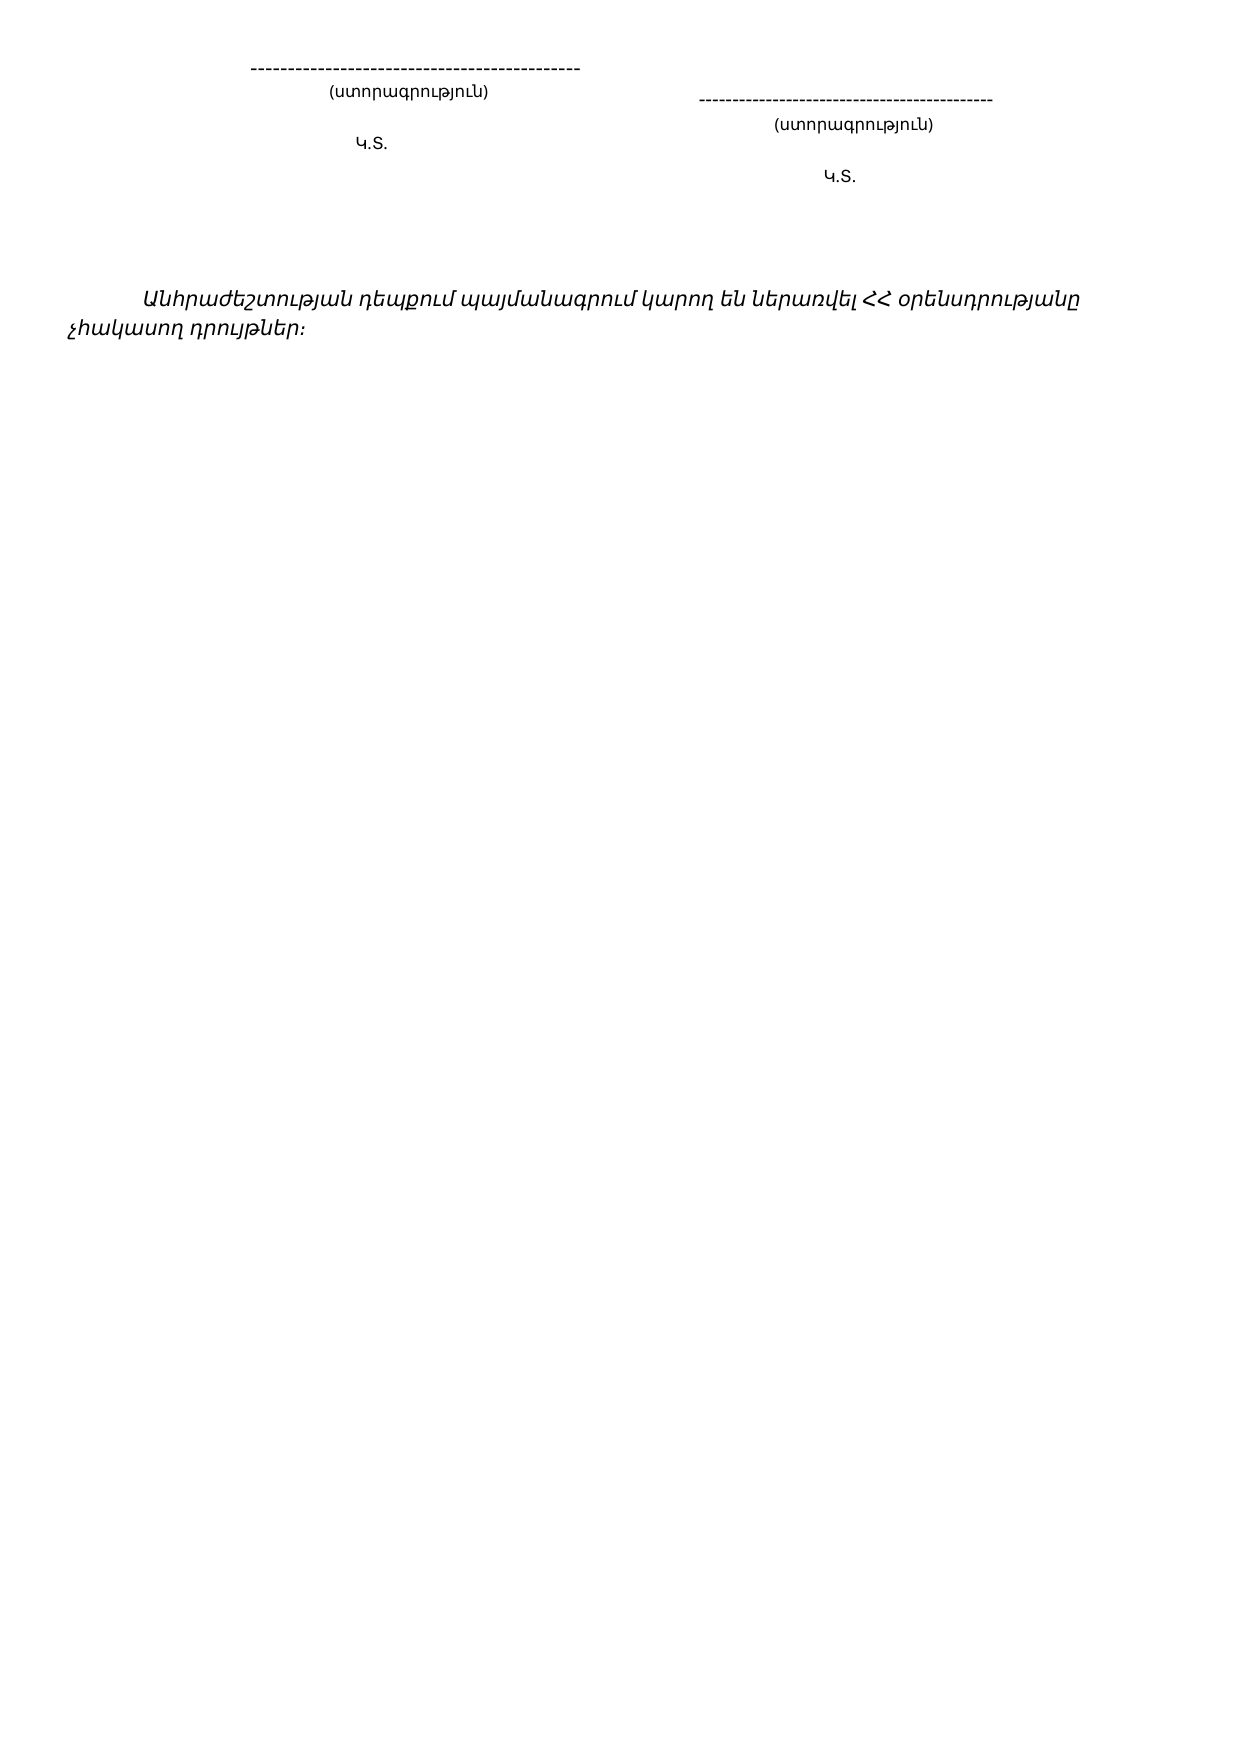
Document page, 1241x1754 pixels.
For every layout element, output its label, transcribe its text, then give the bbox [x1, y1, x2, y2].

text Անհրաժեշտության դեպքում պայմանագրում կարող են ներառվել ՀՀ օրենսդրությանը չհակասող դրույթներ։ [69, 284, 1152, 341]
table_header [639, 56, 1067, 256]
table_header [166, 56, 638, 256]
